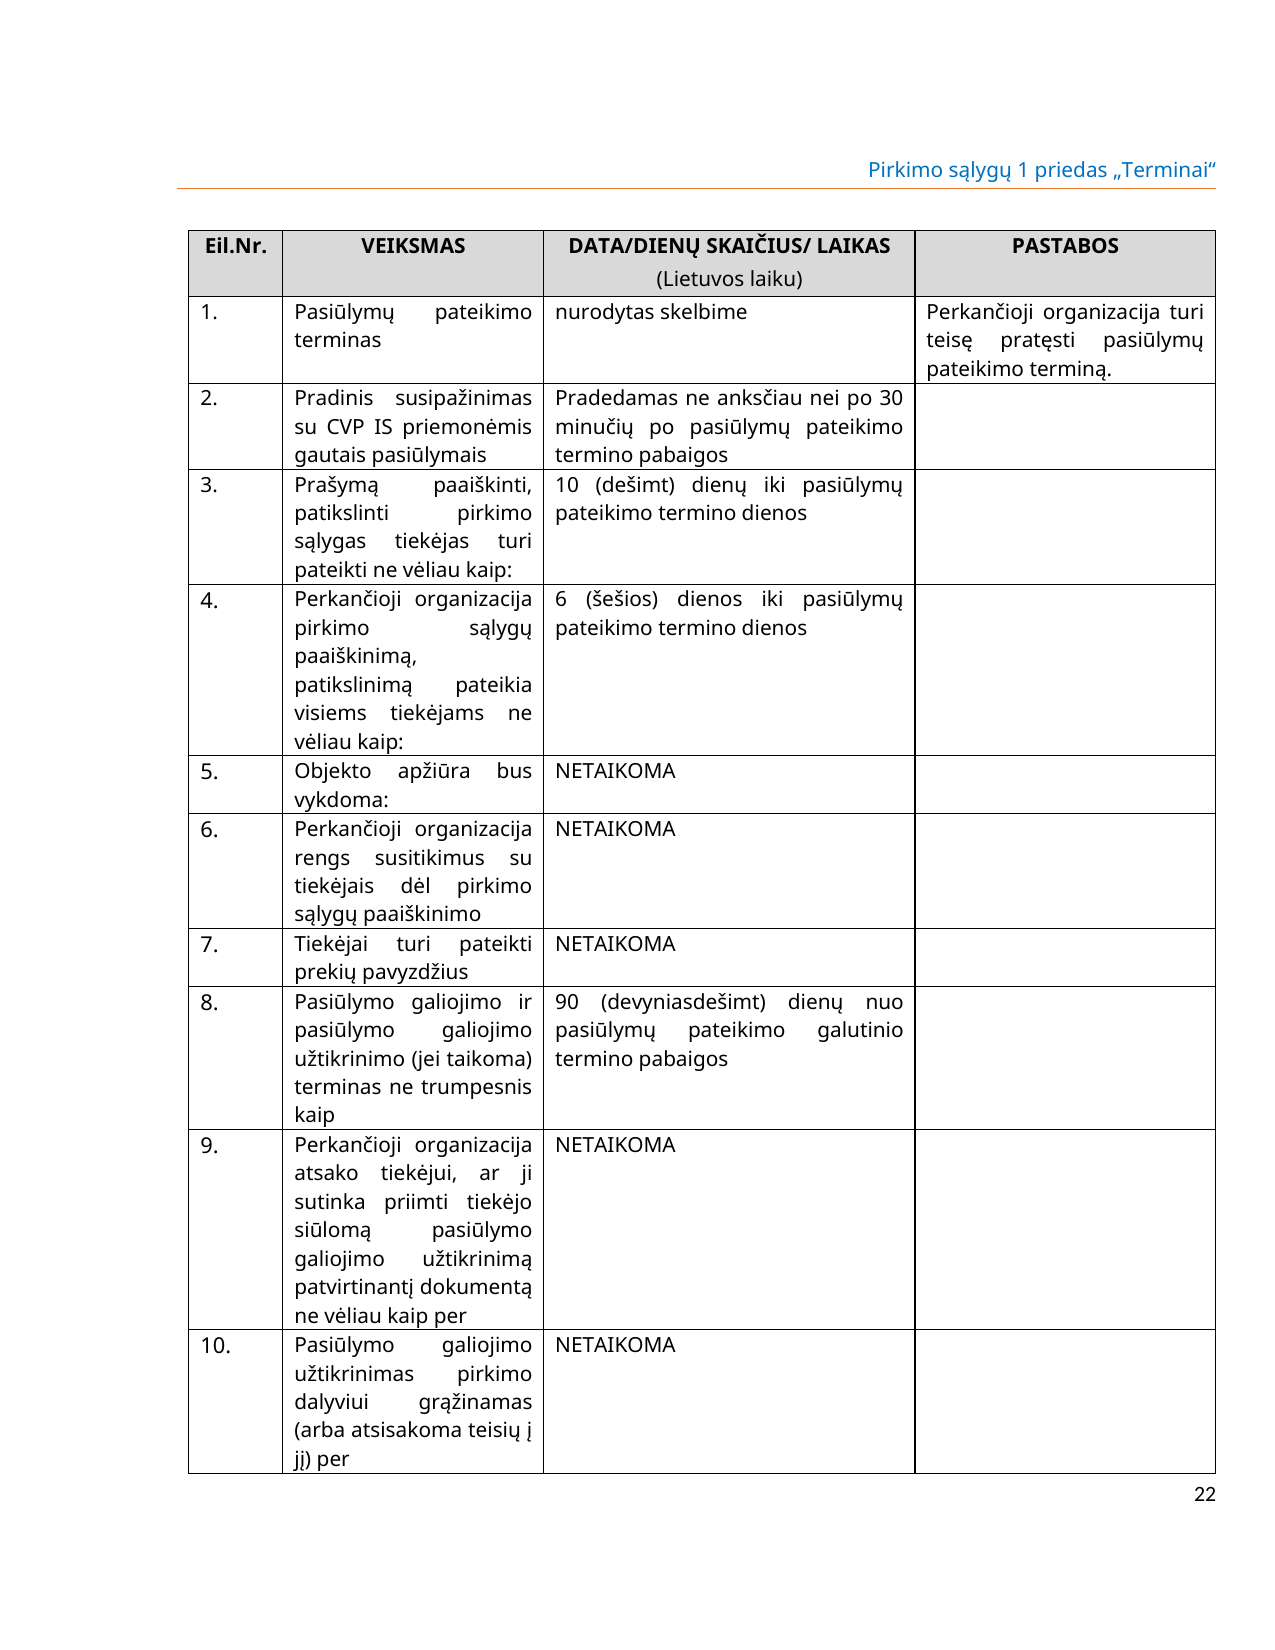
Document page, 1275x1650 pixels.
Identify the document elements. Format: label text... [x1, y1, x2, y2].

table_cell [916, 929, 1215, 986]
table_cell Pasiūlymo galiojimo ir pasiūlymo galiojimo užtikrinimo (jei taikoma) terminas ne trumpesnis kaip [283, 987, 543, 1129]
table_cell 6 (šešios) dienos iki pasiūlymų pateikimo termino dienos [544, 585, 914, 755]
table_cell 90 (devyniasdešimt) dienų nuo pasiūlymų pateikimo galutinio termino pabaigos [544, 987, 914, 1129]
table_cell Pradinis susipažinimas su CVP IS priemonėmis gautais pasiūlymais [283, 384, 543, 469]
table_cell [916, 585, 1215, 755]
table_header PASTABOS [916, 231, 1215, 296]
table_cell NETAIKOMA [544, 929, 914, 986]
table_cell [189, 1130, 282, 1329]
table_cell [189, 814, 282, 928]
table_cell Prašymą paaiškinti, patikslinti pirkimo sąlygas tiekėjas turi pateikti ne vėliau kaip: [283, 470, 543, 583]
table_cell Tiekėjai turi pateikti prekių pavyzdžius [283, 929, 543, 986]
table_cell Pasiūlymo galiojimo užtikrinimas pirkimo dalyviui grąžinamas (arba atsisakoma teisių į jį) per [283, 1330, 543, 1472]
table_cell NETAIKOMA [544, 814, 914, 928]
table_header DATA/DIENŲ SKAIČIUS/ LAIKAS (Lietuvos laiku) [544, 231, 914, 296]
table_cell Objekto apžiūra bus vykdoma: [283, 756, 543, 813]
table_cell [916, 987, 1215, 1129]
table_cell NETAIKOMA [544, 756, 914, 813]
table_cell 1. [189, 297, 282, 382]
table_cell 10 (dešimt) dienų iki pasiūlymų pateikimo termino dienos [544, 470, 914, 583]
table_header Eil.Nr. [189, 231, 282, 296]
table_cell nurodytas skelbime [544, 297, 914, 382]
table_header VEIKSMAS [283, 231, 543, 296]
table_cell Perkančioji organizacija turi teisę pratęsti pasiūlymų pateikimo terminą. [916, 297, 1215, 382]
table_cell Pradedamas ne anksčiau nei po 30 minučių po pasiūlymų pateikimo termino pabaigos [544, 384, 914, 469]
table_cell [189, 585, 282, 755]
table_cell Pasiūlymų pateikimo terminas [283, 297, 543, 382]
table_cell [189, 929, 282, 986]
table_cell [916, 470, 1215, 583]
table_cell [916, 756, 1215, 813]
table_cell [916, 1330, 1215, 1472]
table_cell [916, 814, 1215, 928]
table_cell [916, 384, 1215, 469]
table_cell 3. [189, 470, 282, 583]
table_cell [189, 1330, 282, 1472]
table_cell Perkančioji organizacija pirkimo sąlygų paaiškinimą, patikslinimą pateikia visiems tiekėjams ne vėliau kaip: [283, 585, 543, 755]
table_cell [189, 987, 282, 1129]
table_cell Perkančioji organizacija rengs susitikimus su tiekėjais dėl pirkimo sąlygų paaiškinimo [283, 814, 543, 928]
table_cell [916, 1130, 1215, 1329]
table_cell 2. [189, 384, 282, 469]
table_cell NETAIKOMA [544, 1330, 914, 1472]
table_cell NETAIKOMA [544, 1130, 914, 1329]
table_cell Perkančioji organizacija atsako tiekėjui, ar ji sutinka priimti tiekėjo siūlomą pasiūlymo galiojimo užtikrinimą patvirtinantį dokumentą ne vėliau kaip per [283, 1130, 543, 1329]
subtitle Pirkimo sąlygų 1 priedas „Terminai“ [177, 156, 1216, 188]
table_cell [189, 756, 282, 813]
